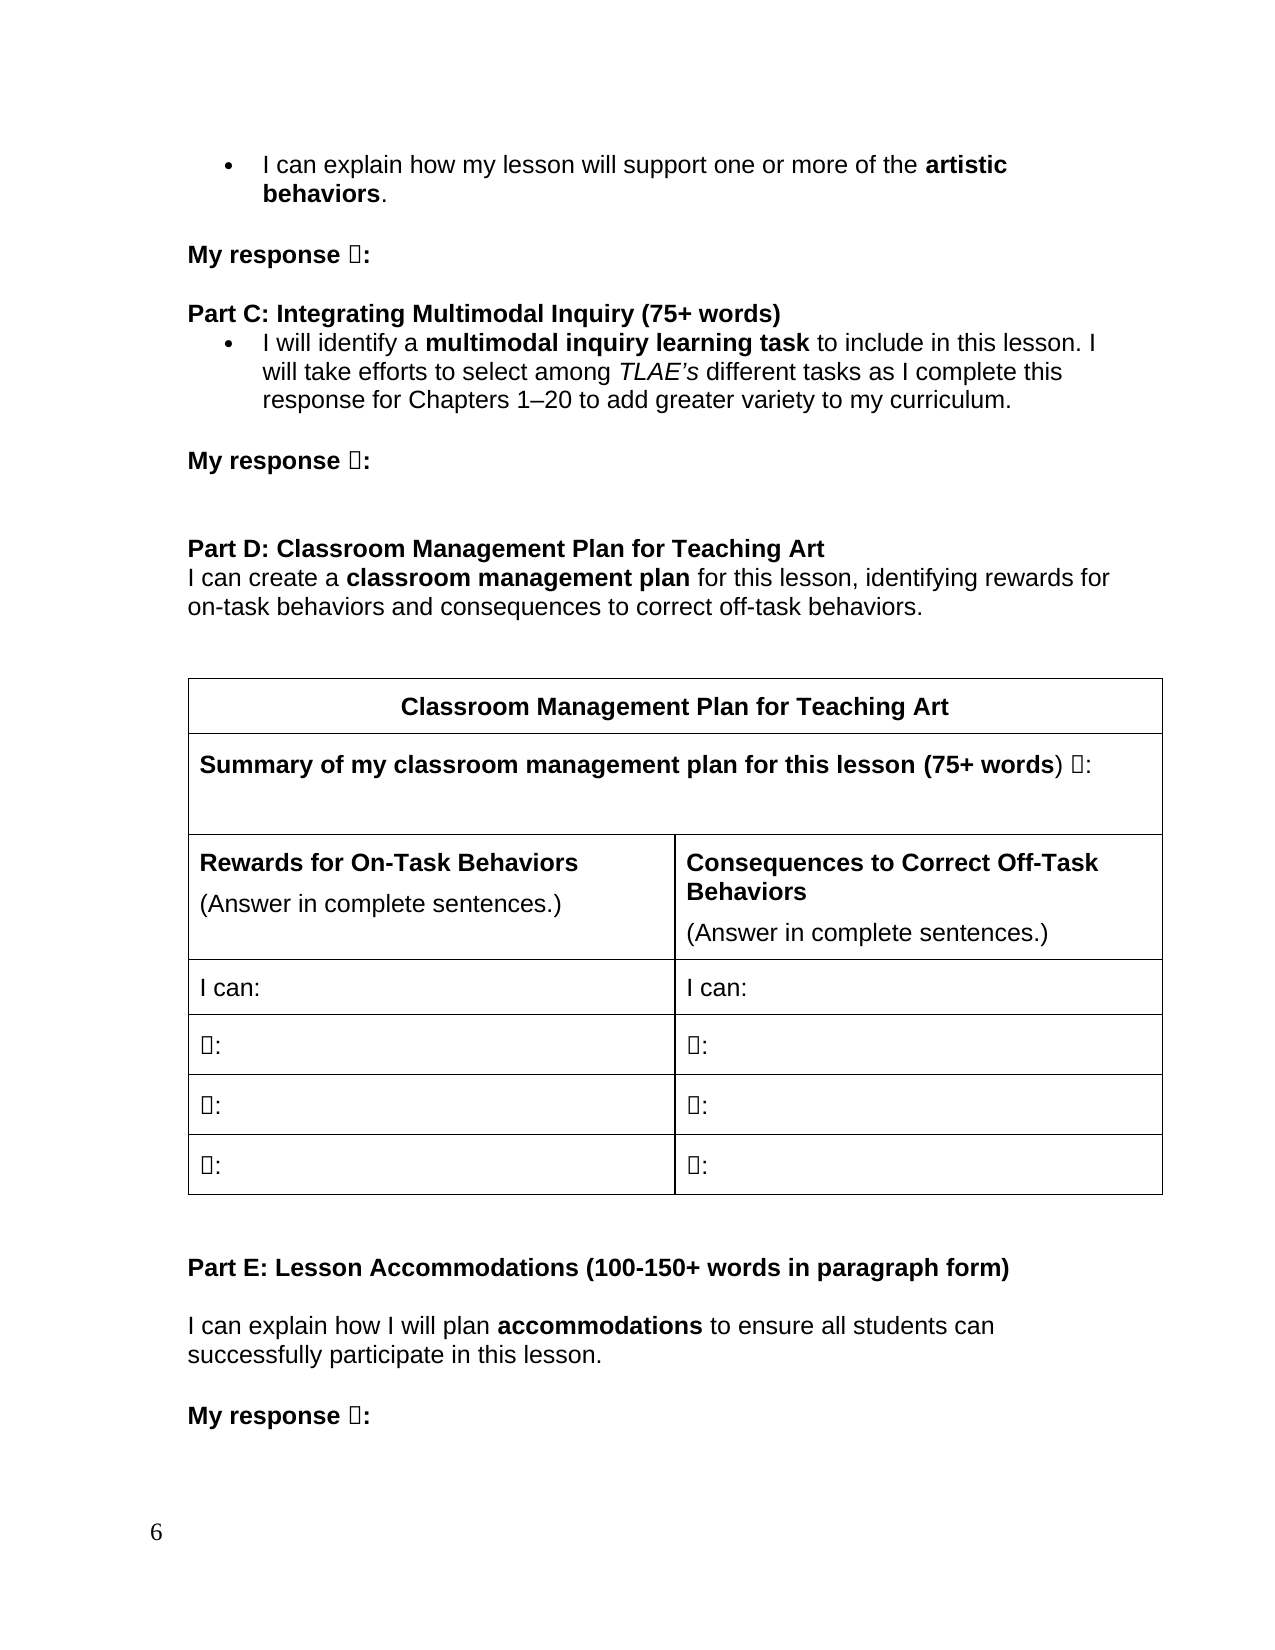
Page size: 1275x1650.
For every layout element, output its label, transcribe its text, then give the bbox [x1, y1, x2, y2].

table_cell I can: [189, 960, 674, 1014]
text My response ✅: [187, 236, 1125, 270]
table_cell ✅: [189, 1075, 674, 1134]
table_cell ✅: [189, 1015, 674, 1074]
text Part C: Integrating Multimodal Inquiry (75+ words) [187, 299, 1125, 328]
table_cell ✅: [676, 1015, 1162, 1074]
list I will identify a multimodal inquiry learning task to include in this lesson. I will take efforts to select among TLAE’s different tasks as I complete this response for Chapters 1–20 to add greater variety to my curriculum. [225, 328, 1125, 414]
table_cell ✅: [676, 1135, 1162, 1194]
text Part E: Lesson Accommodations (100-150+ words in paragraph form) [187, 1253, 1125, 1282]
text I can create a classroom management plan for this lesson, identifying rewards for on-task behaviors and consequences to correct off-task behaviors. [187, 563, 1125, 621]
table_cell Consequences to Correct Off-Task Behaviors (Answer in complete sentences.) [676, 835, 1162, 959]
list I can explain how my lesson will support one or more of the artistic behaviors. [225, 150, 1125, 207]
text My response ✅: [187, 1397, 1125, 1431]
table_cell Summary of my classroom management plan for this lesson (75+ words) ✅: [189, 734, 1162, 834]
table_header Classroom Management Plan for Teaching Art [189, 679, 1162, 733]
table_cell Rewards for On-Task Behaviors (Answer in complete sentences.) [189, 835, 674, 959]
text I can explain how I will plan accommodations to ensure all students can successfully participate in this lesson. [187, 1311, 1125, 1368]
text Part D: Classroom Management Plan for Teaching Art [187, 534, 1125, 563]
table_cell ✅: [189, 1135, 674, 1194]
text My response ✅: [187, 443, 1125, 477]
table_cell I can: [676, 960, 1162, 1014]
table_cell ✅: [676, 1075, 1162, 1134]
